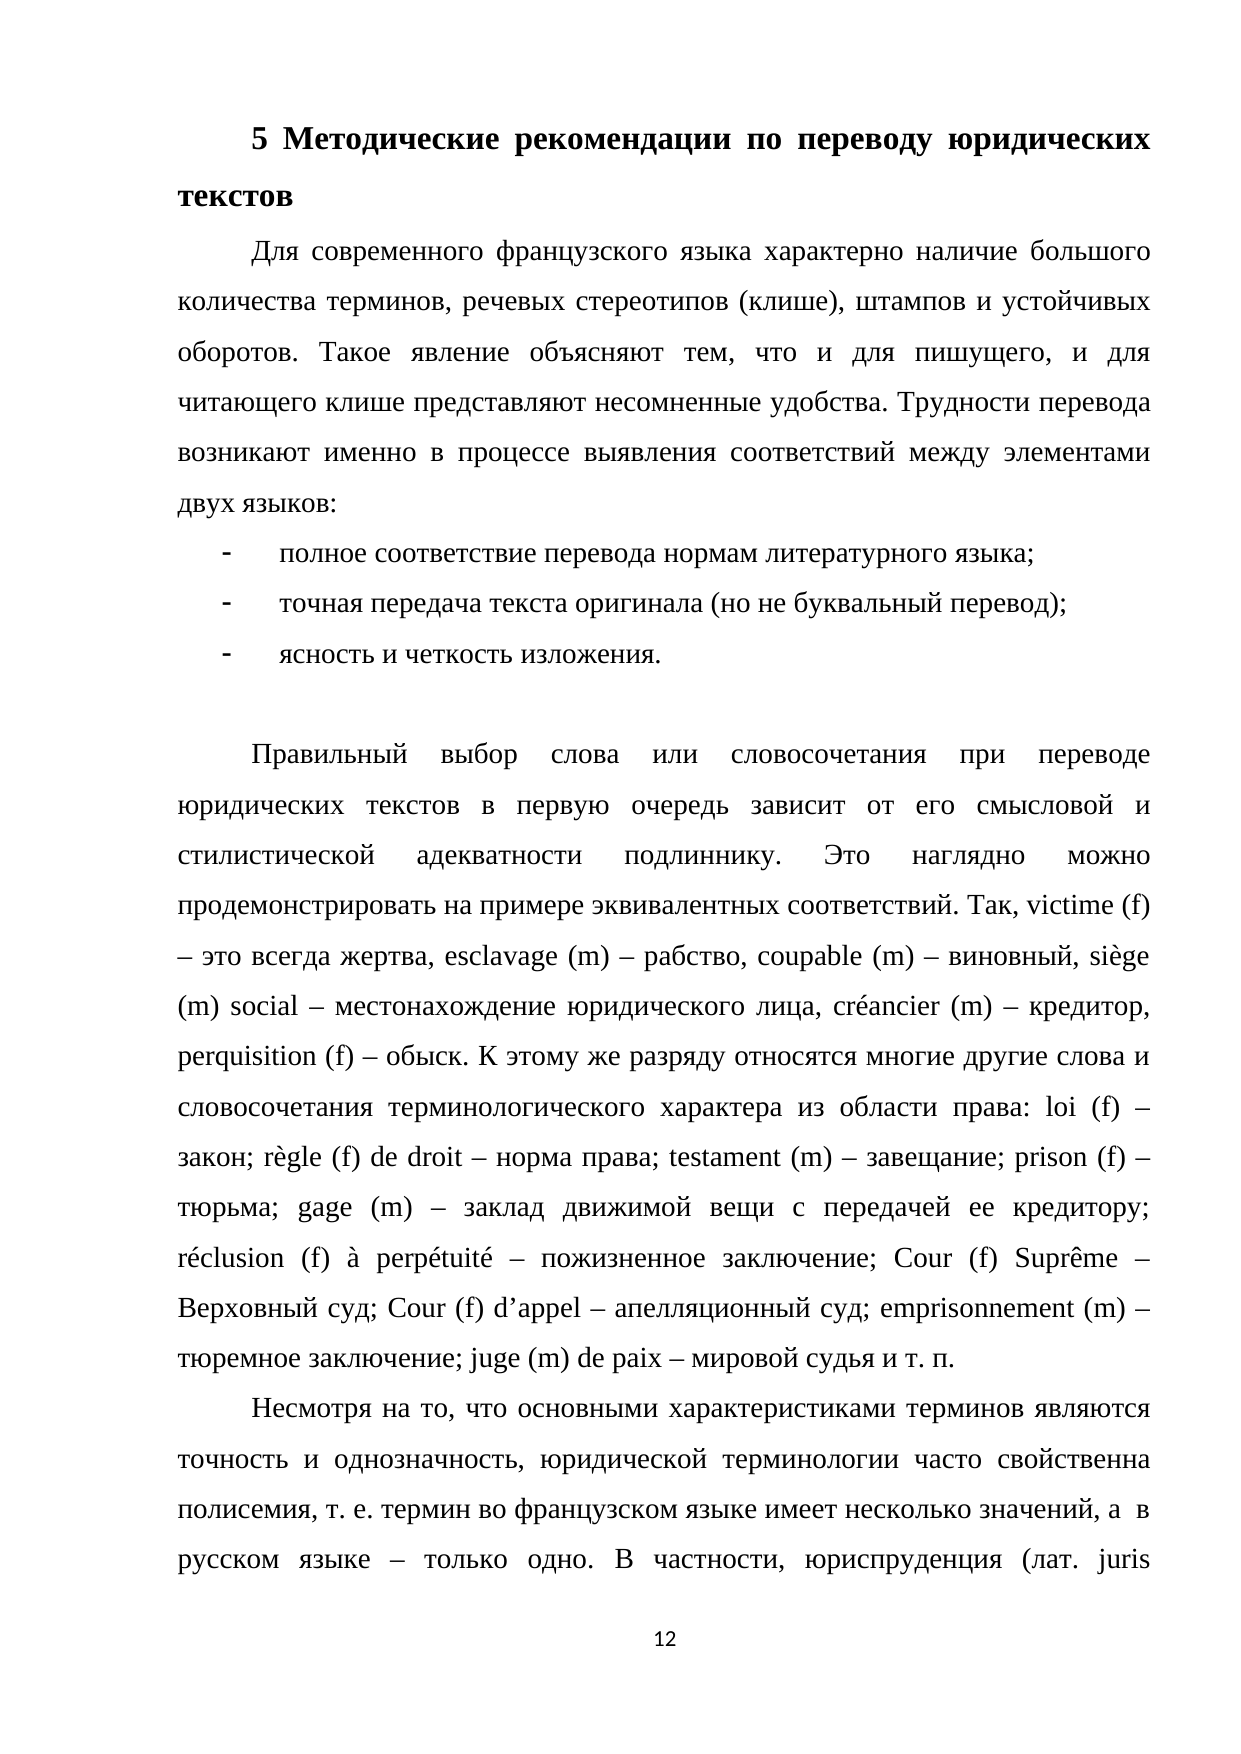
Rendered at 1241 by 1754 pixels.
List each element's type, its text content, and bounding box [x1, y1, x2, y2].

list точная передача текста оригинала (но не буквальный перевод); [177, 585, 1151, 619]
text Для современного французского языка характерно наличие большого количества терминов, речевых стереотипов (клише), штампов и устойчивых оборотов. Такое явление объясняют тем, что и для пишущего, и для читающего клише представляют несомненные удобства. Трудности перевода возникают именно в процессе выявления соответствий между элементами двух языков: [177, 233, 1152, 518]
text 5 Методические рекомендации по переводу юридических текстов [177, 118, 1152, 214]
list ясность и четкость изложения. [177, 636, 1151, 669]
text Правильный выбор слова или словосочетания при переводе юридических текстов в первую очередь зависит от его смысловой и стилистической адекватности подлиннику. Это наглядно можно продемонстрировать на примере эквивалентных соответствий. Так, victime (f) – это всегда жертва, esclavage (m) – рабство, coupable (m) – виновный, siège (m) social – местонахождение юридического лица, créancier (m) – кредитор, perquisition (f) – обыск. К этому же разряду относятся многие другие слова и словосочетания терминологического характера из области права: loi (f) – закон; règle (f) de droit – норма права; testament (m) – завещание; prison (f) – тюрьма; gage (m) – заклад движимой вещи с передачей ее кредитору; réclusion (f) à perpétuité – пожизненное заключение; Cour (f) Suprême – Верховный суд; Сour (f) d’appel – апелляционный суд; emprisonnement (m) – тюремное заключение; juge (m) de paix – мировой судья и т. п. [177, 737, 1151, 1374]
list полное соответствие перевода нормам литературного языка; [177, 535, 1151, 569]
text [177, 1391, 1151, 1575]
